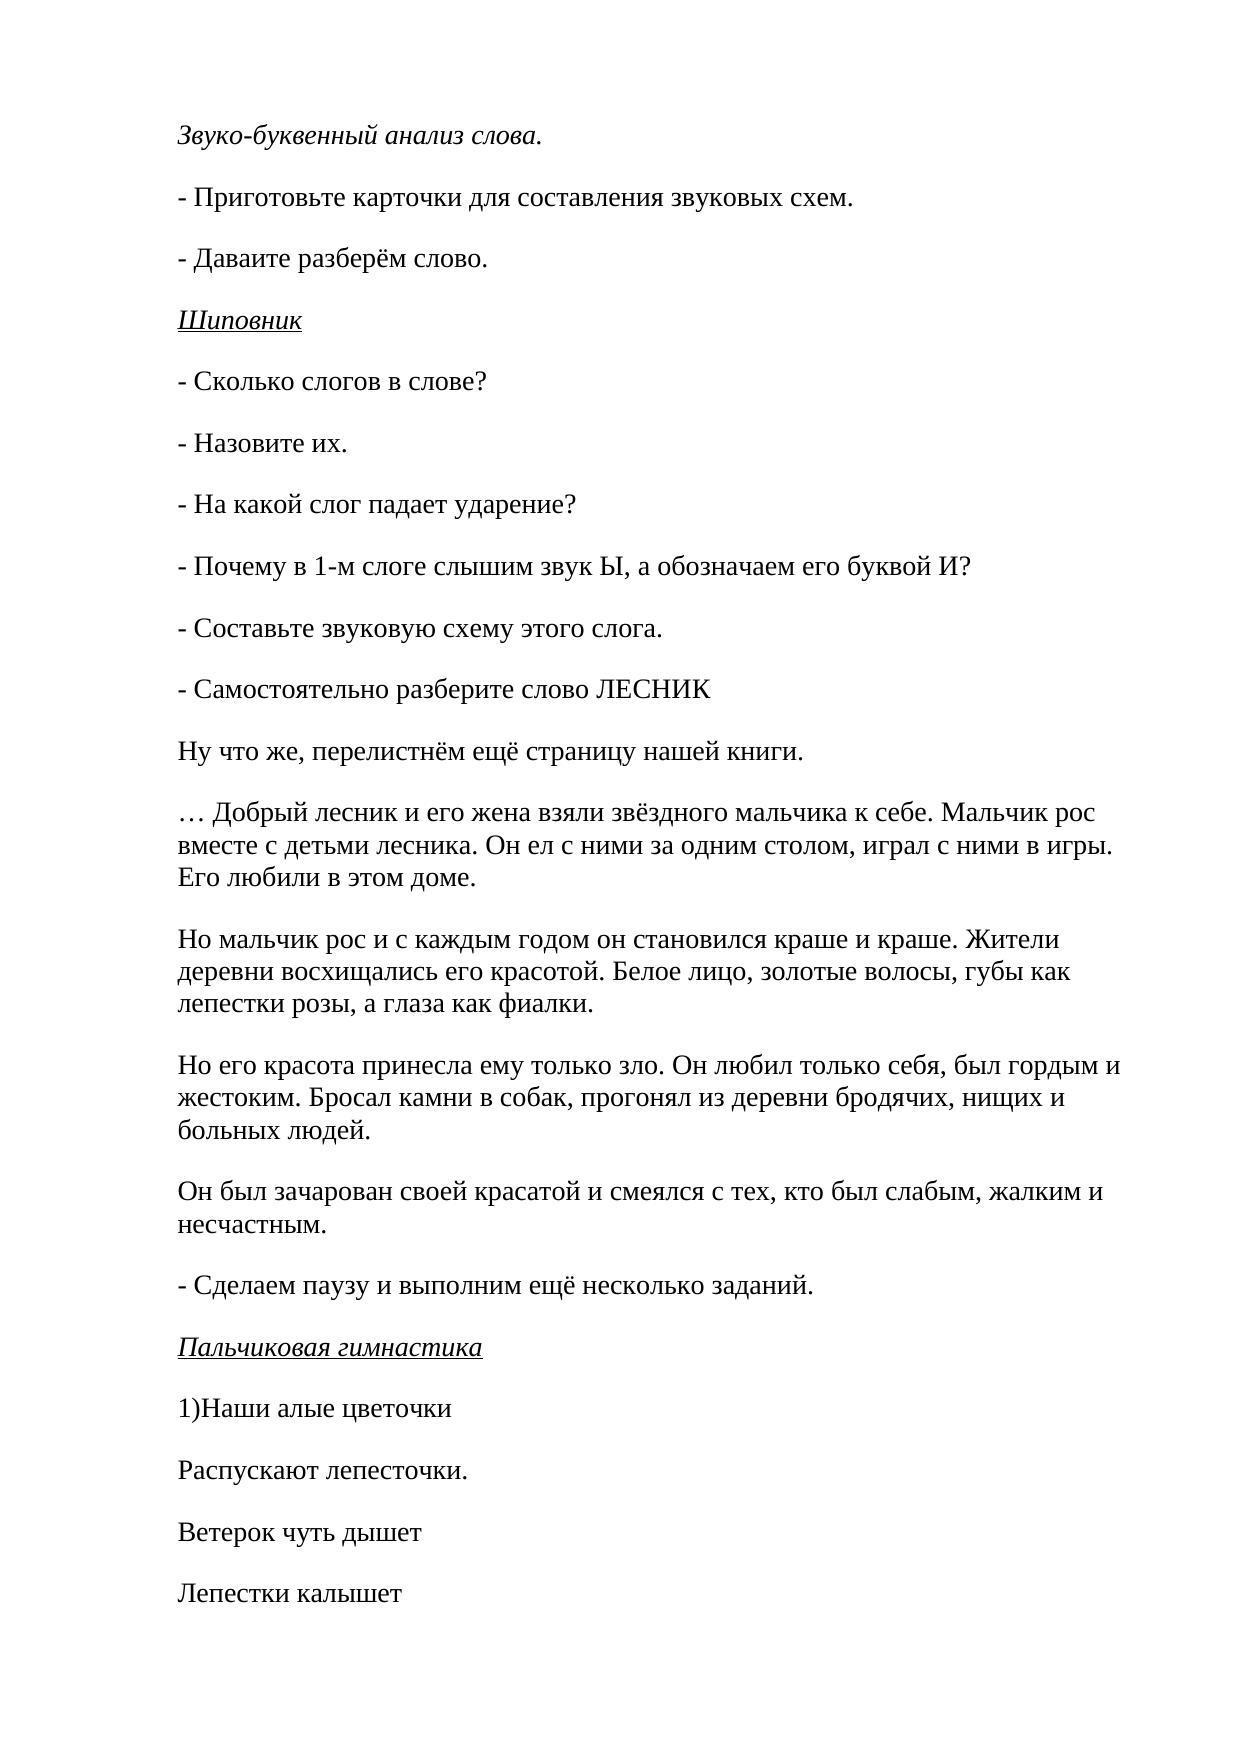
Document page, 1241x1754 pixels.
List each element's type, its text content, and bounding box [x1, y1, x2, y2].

text Пальчиковая гимнастика [177, 1330, 1152, 1362]
text 1)Наши алые цветочки [177, 1391, 1152, 1424]
text Шиповник [177, 303, 1152, 335]
text - Самостоятельно разберите слово ЛЕСНИК [177, 672, 1152, 704]
text - Составьте звуковую схему этого слога. [177, 611, 1152, 643]
text Звуко-буквенный анализ слова. [177, 118, 1152, 151]
text - Назовите их. [177, 426, 1152, 458]
text Но мальчик рос и с каждым годом он становился краше и краше. Жители деревни восхищались его красотой. Белое лицо, золотые волосы, губы как лепестки розы, а глаза как фиалки. [177, 922, 1152, 1019]
text - Сделаем паузу и выполним ещё несколько заданий. [177, 1268, 1152, 1301]
text Распускают лепесточки. [177, 1453, 1152, 1485]
text Но его красота принесла ему только зло. Он любил только себя, был гордым и жестоким. Бросал камни в собак, прогонял из деревни бродячих, нищих и больных людей. [177, 1048, 1152, 1145]
text - Сколько слогов в слове? [177, 364, 1152, 397]
text Ну что же, перелистнём ещё страницу нашей книги. [177, 734, 1152, 766]
text Ветерок чуть дышет [177, 1514, 1152, 1547]
text - Приготовьте карточки для составления звуковых схем. [177, 180, 1152, 212]
text Лепестки калышет [177, 1576, 1152, 1608]
text - Почему в 1-м слоге слышим звук Ы, а обозначаем его буквой И? [177, 549, 1152, 581]
text - На какой слог падает ударение? [177, 487, 1152, 520]
text - Даваите разберём слово. [177, 241, 1152, 274]
text … Добрый лесник и его жена взяли звёздного мальчика к себе. Мальчик рос вместе с детьми лесника. Он ел с ними за одним столом, играл с ними в игры. Его любили в этом доме. [177, 795, 1152, 892]
text Он был зачарован своей красатой и смеялся с тех, кто был слабым, жалким и несчастным. [177, 1174, 1152, 1239]
